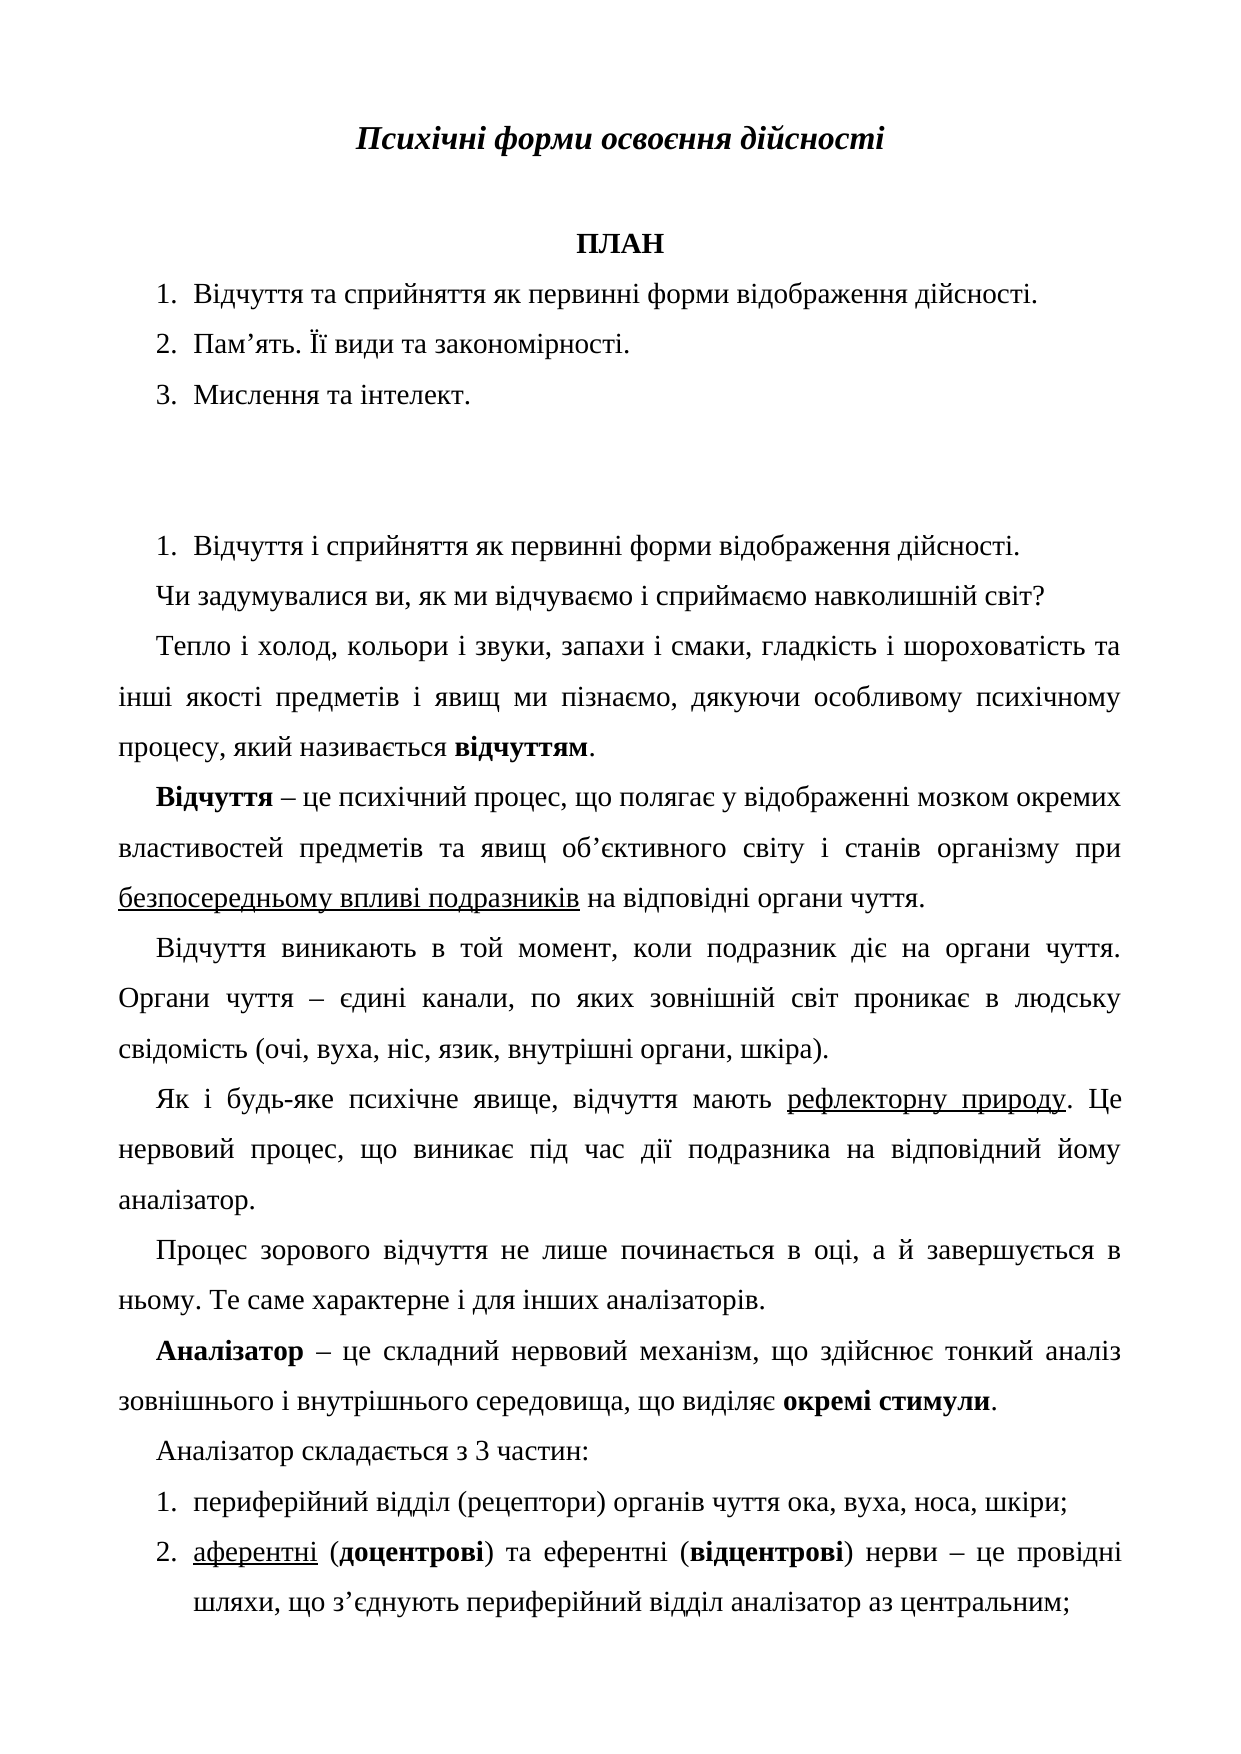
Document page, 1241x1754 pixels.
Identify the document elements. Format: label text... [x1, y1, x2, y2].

list аферентні (доцентрові) та еферентні (відцентрові) нерви – це провідні шляхи, що з’єднують периферійний відділ аналізатор аз центральним; [156, 1534, 1122, 1618]
text Чи задумувалися ви, як ми відчуваємо і сприймаємо навколишній світ? [118, 578, 1122, 612]
text Аналізатор складається з 3 частин: [118, 1433, 1122, 1467]
list периферійний відділ (рецептори) органів чуття ока, вуха, носа, шкіри; [156, 1484, 1122, 1517]
list Відчуття і сприйняття як первинні форми відображення дійсності. [156, 528, 1122, 561]
subtitle ПЛАН [118, 226, 1122, 259]
list Мислення та інтелект. [156, 377, 1122, 410]
text Аналізатор – це складний нервовий механізм, що здійснює тонкий аналіз зовнішнього і внутрішнього середовища, що виділяє окремі стимули. [118, 1333, 1122, 1417]
list Відчуття та сприйняття як первинні форми відображення дійсності. [156, 276, 1122, 310]
text Відчуття – це психічний процес, що полягає у відображенні мозком окремих властивостей предметів та явищ об’єктивного світу і станів організму при безпосередньому впливі подразників на відповідні органи чуття. [118, 779, 1122, 913]
subtitle Психічні форми освоєння дійсності [118, 118, 1122, 156]
text Як і будь-яке психічне явище, відчуття мають рефлекторну природу. Це нервовий процес, що виникає під час дії подразника на відповідний йому аналізатор. [118, 1081, 1122, 1215]
text Тепло і холод, кольори і звуки, запахи і смаки, гладкість і шороховатість та інші якості предметів і явищ ми пізнаємо, дякуючи особливому психічному процесу, який називається відчуттям. [118, 628, 1122, 763]
list Пам’ять. Її види та закономірності. [156, 327, 1122, 360]
text Відчуття виникають в той момент, коли подразник діє на органи чуття. Органи чуття – єдині канали, по яких зовнішній світ проникає в людську свідомість (очі, вуха, ніс, язик, внутрішні органи, шкіра). [118, 930, 1122, 1064]
text Процес зорового відчуття не лише починається в оці, а й завершується в ньому. Те саме характерне і для інших аналізаторів. [118, 1232, 1122, 1316]
